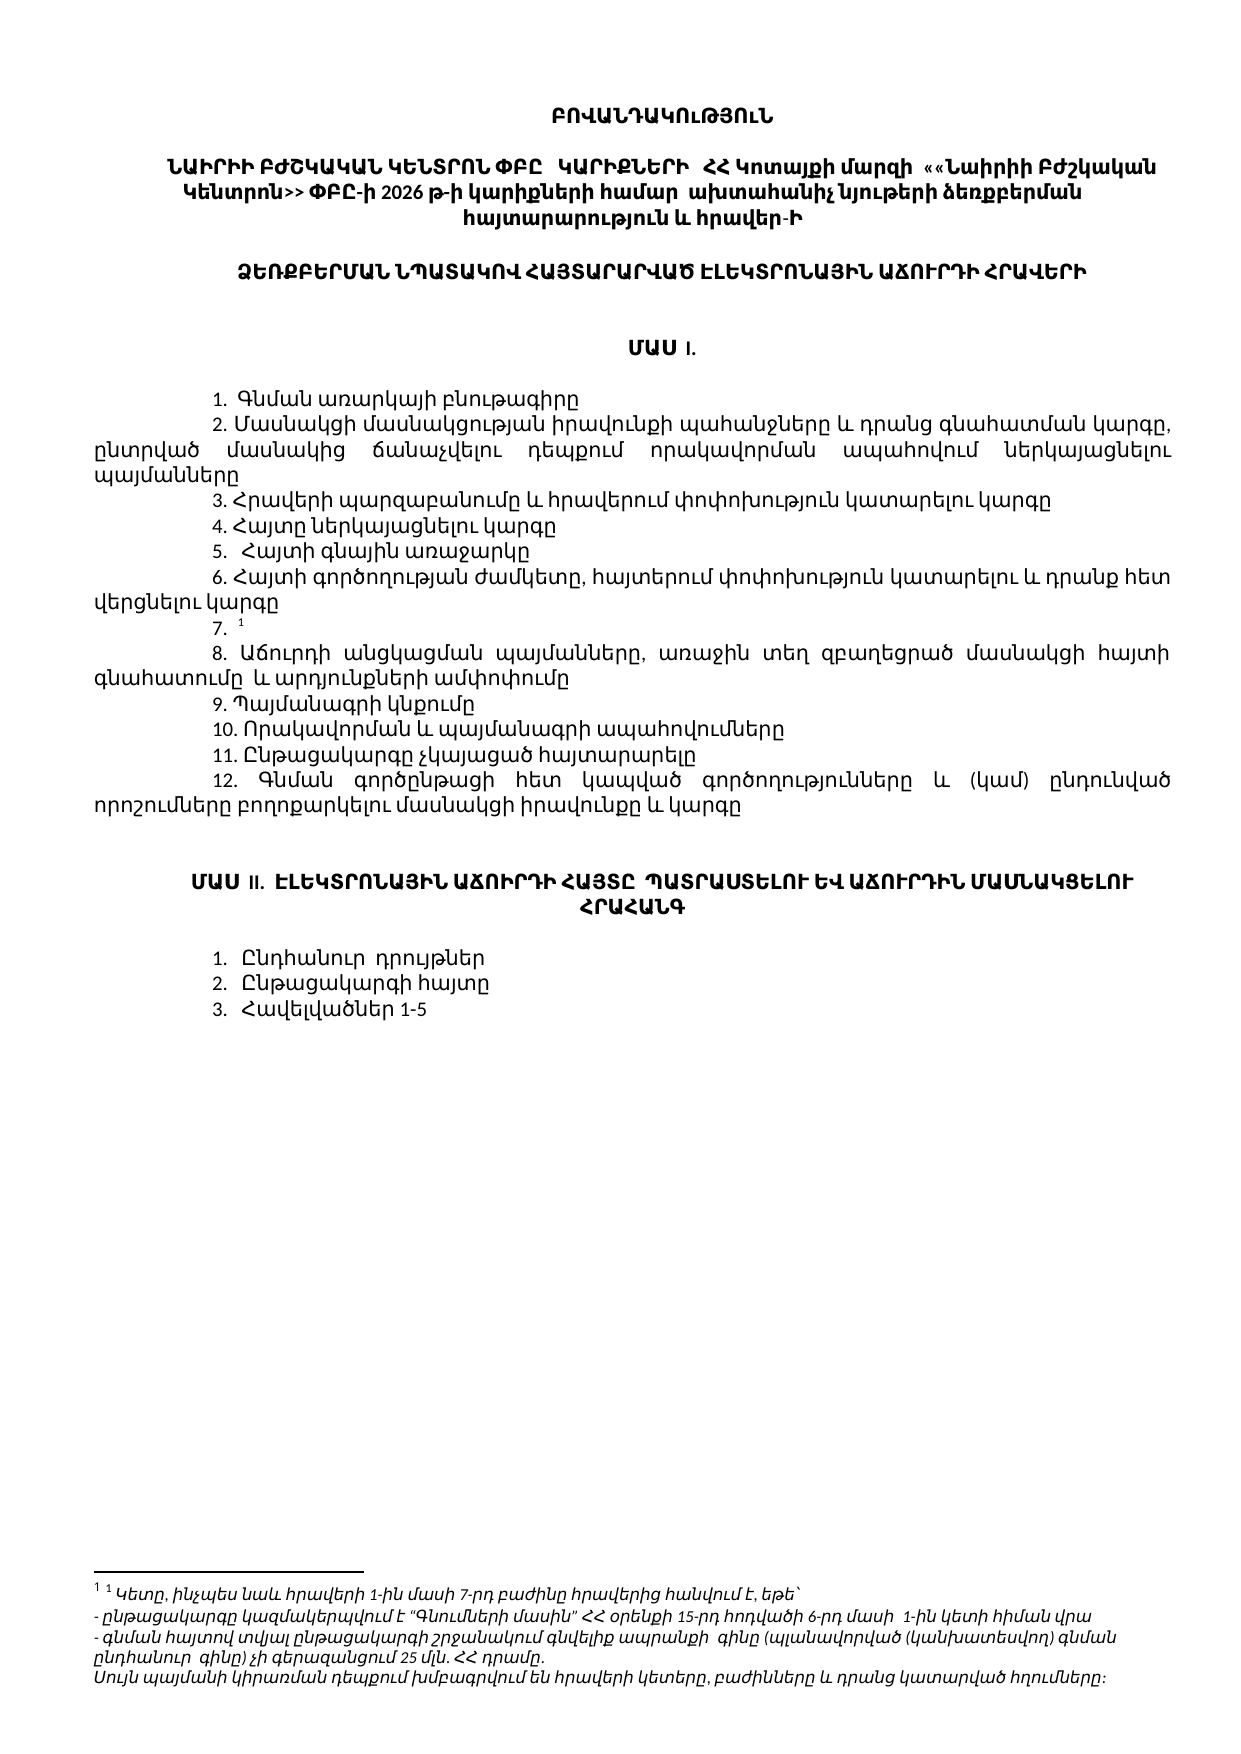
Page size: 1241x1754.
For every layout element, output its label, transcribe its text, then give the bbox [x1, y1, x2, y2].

text 4. Հայտը ներկայացնելու կարգը [94, 513, 1171, 538]
text 10. Որակավորման և պայմանագրի ապահովումները [94, 716, 1171, 742]
text 1. Ընդհանուր դրույթներ [94, 945, 1171, 971]
text 1. Գնման առարկայի բնութագիրը [94, 386, 1171, 411]
text 6. Հայտի գործողության ժամկետը, հայտերում փոփոխություն կատարելու և դրանք հետ վերցնելու կարգը [94, 564, 1171, 615]
text 7. 1 [94, 615, 1171, 640]
text ՄԱՍ II. ԷԼԵԿՏՐՈՆԱՅԻՆ ԱՃՈԻՐԴԻ ՀԱՅՏԸ ՊԱՏՐԱՍՏԵԼՈՒ ԵՎ ԱՃՈՒՐԴԻՆ ՄԱՍՆԱԿՑԵԼՈՒ ՀՐԱՀԱՆԳ [94, 869, 1171, 920]
text 2. Մասնակցի մասնակցության իրավունքի պահանջները և դրանց գնահատման կարգը, ընտրված մասնակից ճանաչվելու դեպքում որակավորման ապահովում ներկայացնելու պայմանները [94, 411, 1171, 488]
text 12. Գնման գործընթացի հետ կապված գործողությունները և (կամ) ընդունված որոշումները բողոքարկելու մասնակցի իրավունքը և կարգը [94, 767, 1171, 818]
text 5. Հայտի գնային առաջարկը [94, 538, 1171, 564]
text ԲՈՎԱՆԴԱԿՈւԹՅՈւՆ [94, 103, 1171, 128]
text 8. Աճուրդի անցկացման պայմանները, առաջին տեղ զբաղեցրած մասնակցի հայտի գնահատումը և արդյունքների ամփոփումը [94, 640, 1171, 691]
text 3. Հրավերի պարզաբանումը և հրավերում փոփոխություն կատարելու կարգը [94, 488, 1171, 513]
text 2. Ընթացակարգի հայտը [94, 971, 1171, 996]
text 11. Ընթացակարգը չկայացած հայտարարելը [94, 742, 1171, 767]
text 3. Հավելվածներ 1-5 [94, 996, 1171, 1021]
text ՄԱՍ I. [94, 335, 1171, 361]
text ՁԵՌՔԲԵՐՄԱՆ ՆՊԱՏԱԿՈՎ ՀԱՅՏԱՐԱՐՎԱԾ ԷԼԵԿՏՐՈՆԱՅԻՆ ԱՃՈՒՐԴԻ ՀՐԱՎԵՐԻ [94, 259, 1171, 284]
text ՆԱԻՐԻԻ ԲԺՇԿԱԿԱՆ ԿԵՆՏՐՈՆ ՓԲԸ ԿԱՐԻՔՆԵՐԻ ՀՀ Կոտայքի մարզի ««Նաիրիի Բժշկական Կենտրոն>> ՓԲԸ-ի 2026 թ-ի կարիքների համար ախտահանիչ նյութերի ձեռքբերման հայտարարություն և հրավեր-Ի [94, 154, 1171, 230]
text 9. Պայմանագրի կնքումը [94, 691, 1171, 716]
